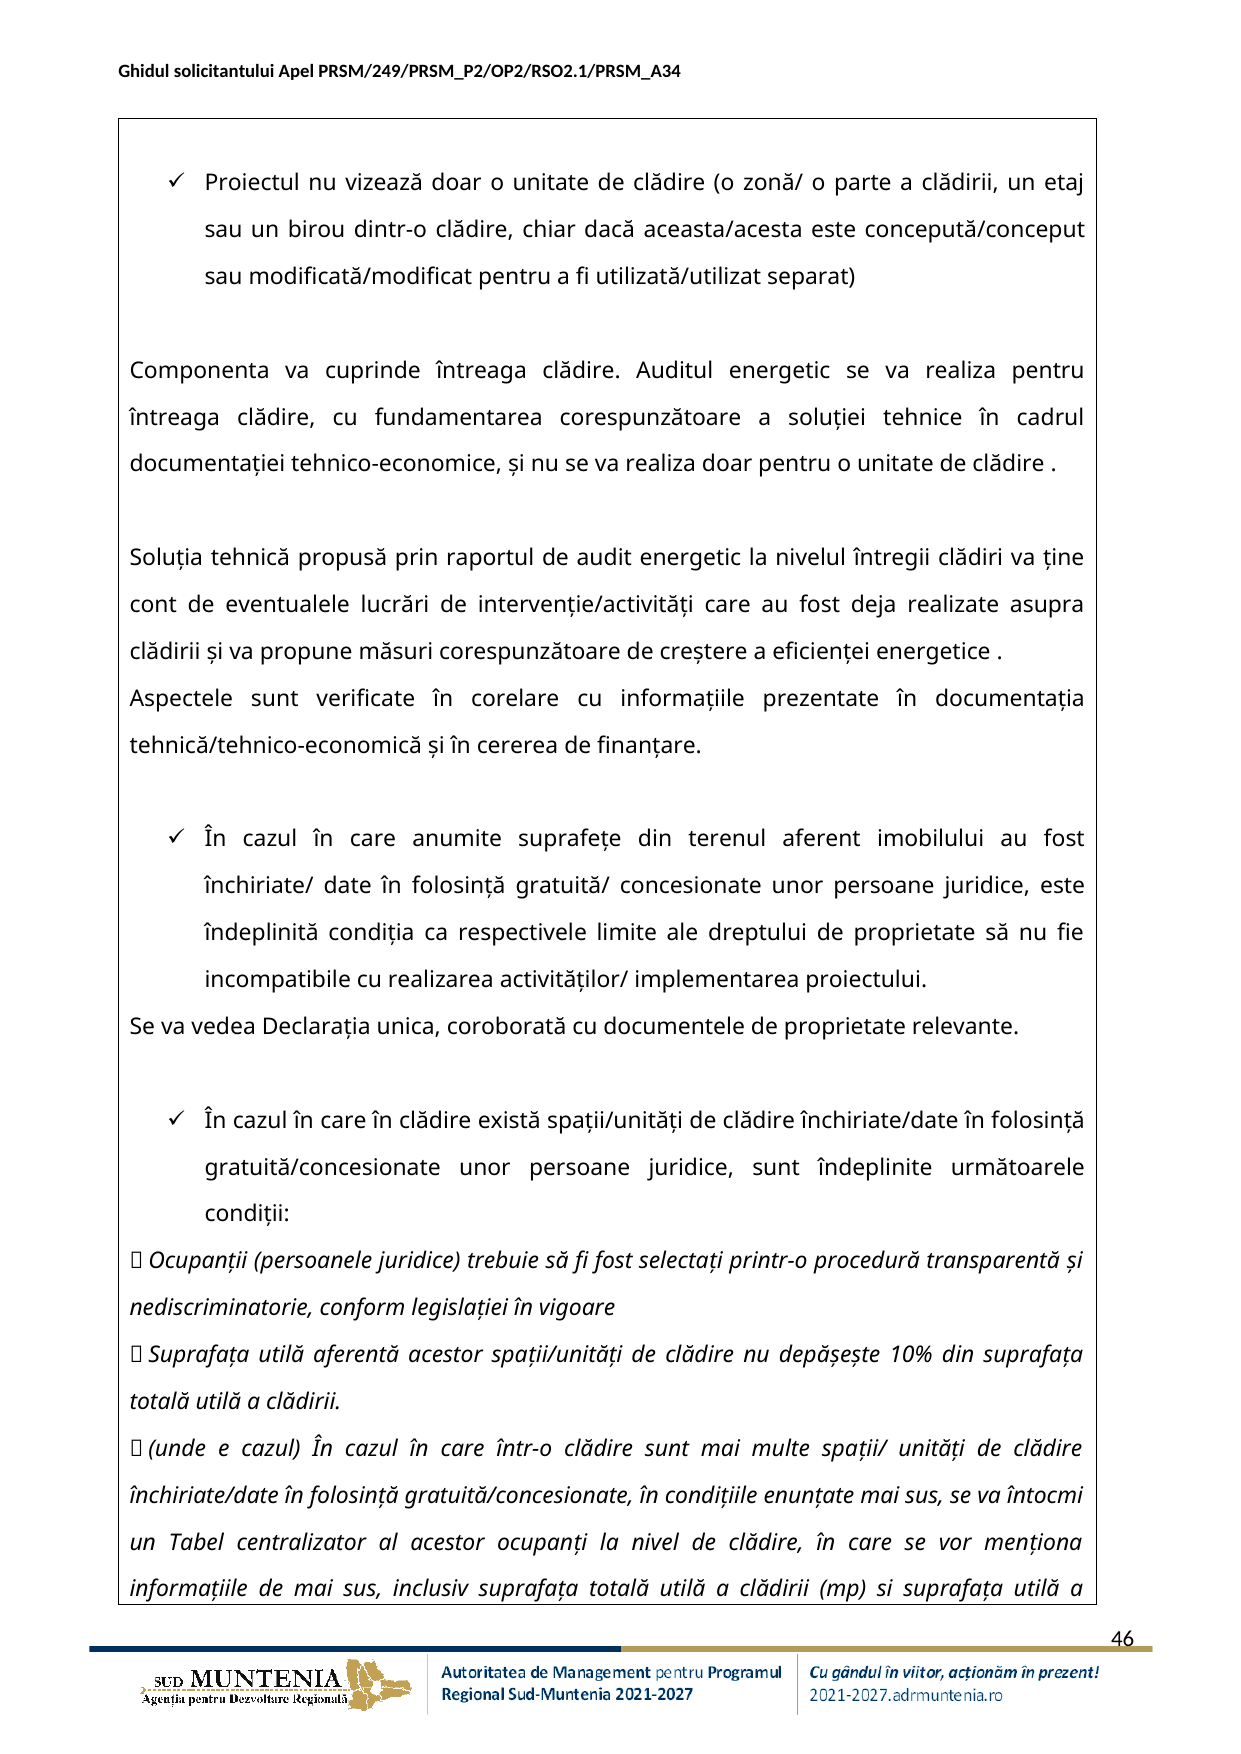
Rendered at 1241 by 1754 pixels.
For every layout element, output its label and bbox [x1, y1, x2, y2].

picture [89, 1646, 1153, 1715]
table_header [119, 119, 1096, 1603]
